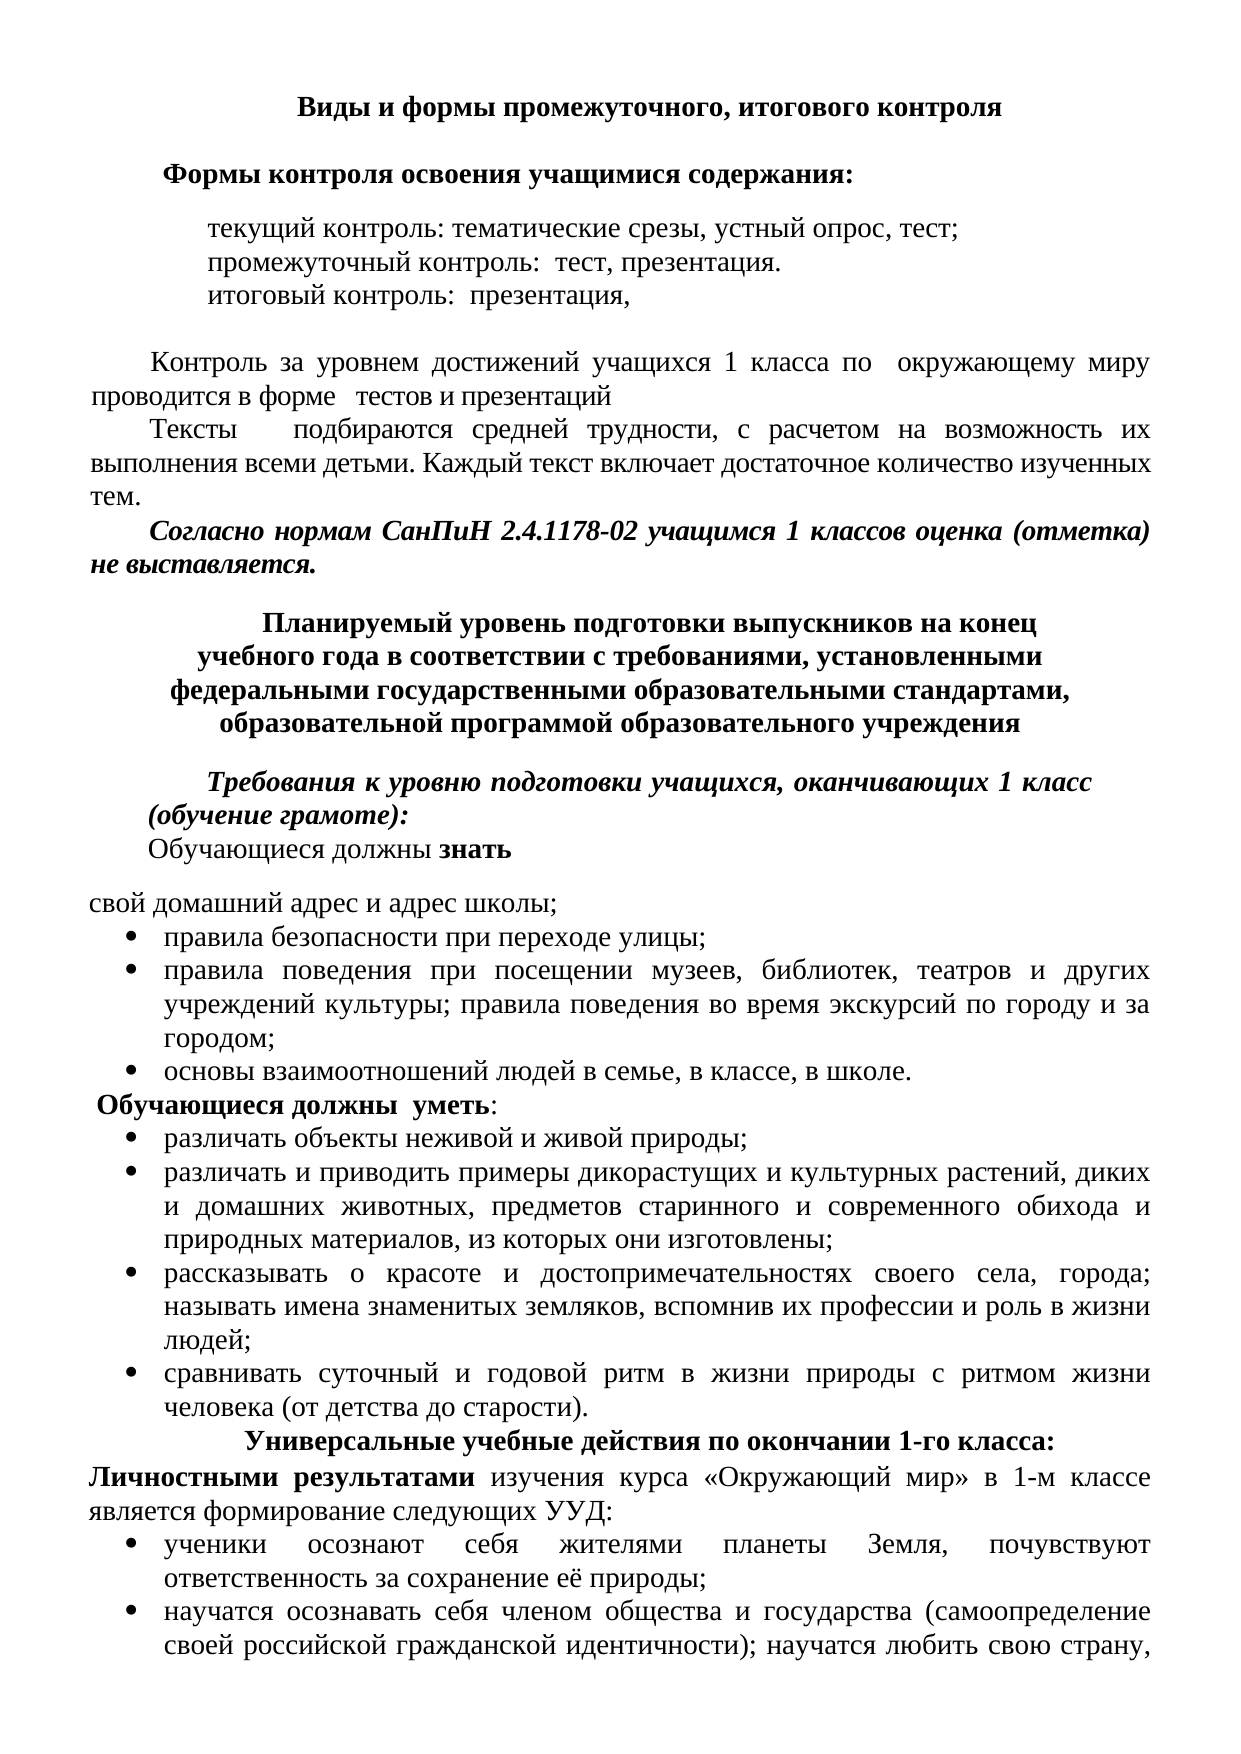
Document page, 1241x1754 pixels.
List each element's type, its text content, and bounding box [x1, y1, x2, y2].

list сравнивать суточный и годовой ритм в жизни природы с ритмом жизни человека (от детства до старости). [126, 1356, 1152, 1423]
text Личностными результатами изучения курса «Окружающий мир» в 1-м классе является формирование следующих УУД: [89, 1459, 1152, 1526]
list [126, 1593, 1152, 1661]
text текущий контроль: тематические срезы, устный опрос, тест; [200, 210, 1152, 244]
text итоговый контроль: презентация, [200, 277, 1152, 311]
text Тексты подбираются средней трудности, с расчетом на возможность их выполнения всеми детьми. Каждый текст включает достаточное количество изученных тем. [90, 411, 1152, 512]
list правила безопасности при переходе улицы; [126, 919, 1152, 952]
text Формы контроля освоения учащимися содержания: [89, 156, 1152, 189]
text Виды и формы промежуточного, итогового контроля [89, 89, 1152, 122]
text Универсальные учебные действия по окончании 1-го класса: [89, 1423, 1152, 1456]
text свой домашний адрес и адрес школы; [89, 885, 1152, 919]
text Планируемый уровень подготовки выпускников на конец учебного года в соответствии с требованиями, установленными федеральными государственными образовательными стандартами, образовательной программой образовательного учреждения [147, 605, 1093, 739]
list различать и приводить примеры дикорастущих и культурных растений, диких и домашних животных, предметов старинного и современного обихода и природных материалов, из которых они изготовлены; [126, 1154, 1152, 1255]
text Контроль за уровнем достижений учащихся 1 класса по окружающему миру проводится в форме тестов и презентаций [91, 344, 1151, 411]
text Обучающиеся должны знать [89, 831, 1152, 864]
list различать объекты неживой и живой природы; [126, 1120, 1152, 1154]
list ученики осознают себя жителями планеты Земля, почувствуют ответственность за сохранение её природы; [126, 1526, 1152, 1593]
text Обучающиеся должны уметь: [89, 1087, 1152, 1120]
list рассказывать о красоте и достопримечательностях своего села, города; называть имена знаменитых земляков, вспомнив их профессии и роль в жизни людей; [126, 1255, 1152, 1356]
text Согласно нормам СанПиН 2.4.1178-02 учащимся 1 классов оценка (отметка) не выставляется. [90, 513, 1152, 580]
text промежуточный контроль: тест, презентация. [200, 244, 1152, 277]
list правила поведения при посещении музеев, библиотек, театров и других учреждений культуры; правила поведения во время экскурсий по городу и за городом; [126, 952, 1152, 1053]
list основы взаимоотношений людей в семье, в классе, в школе. [126, 1053, 1152, 1087]
text Требования к уровню подготовки учащихся, оканчивающих 1 класс (обучение грамоте): [147, 764, 1093, 831]
